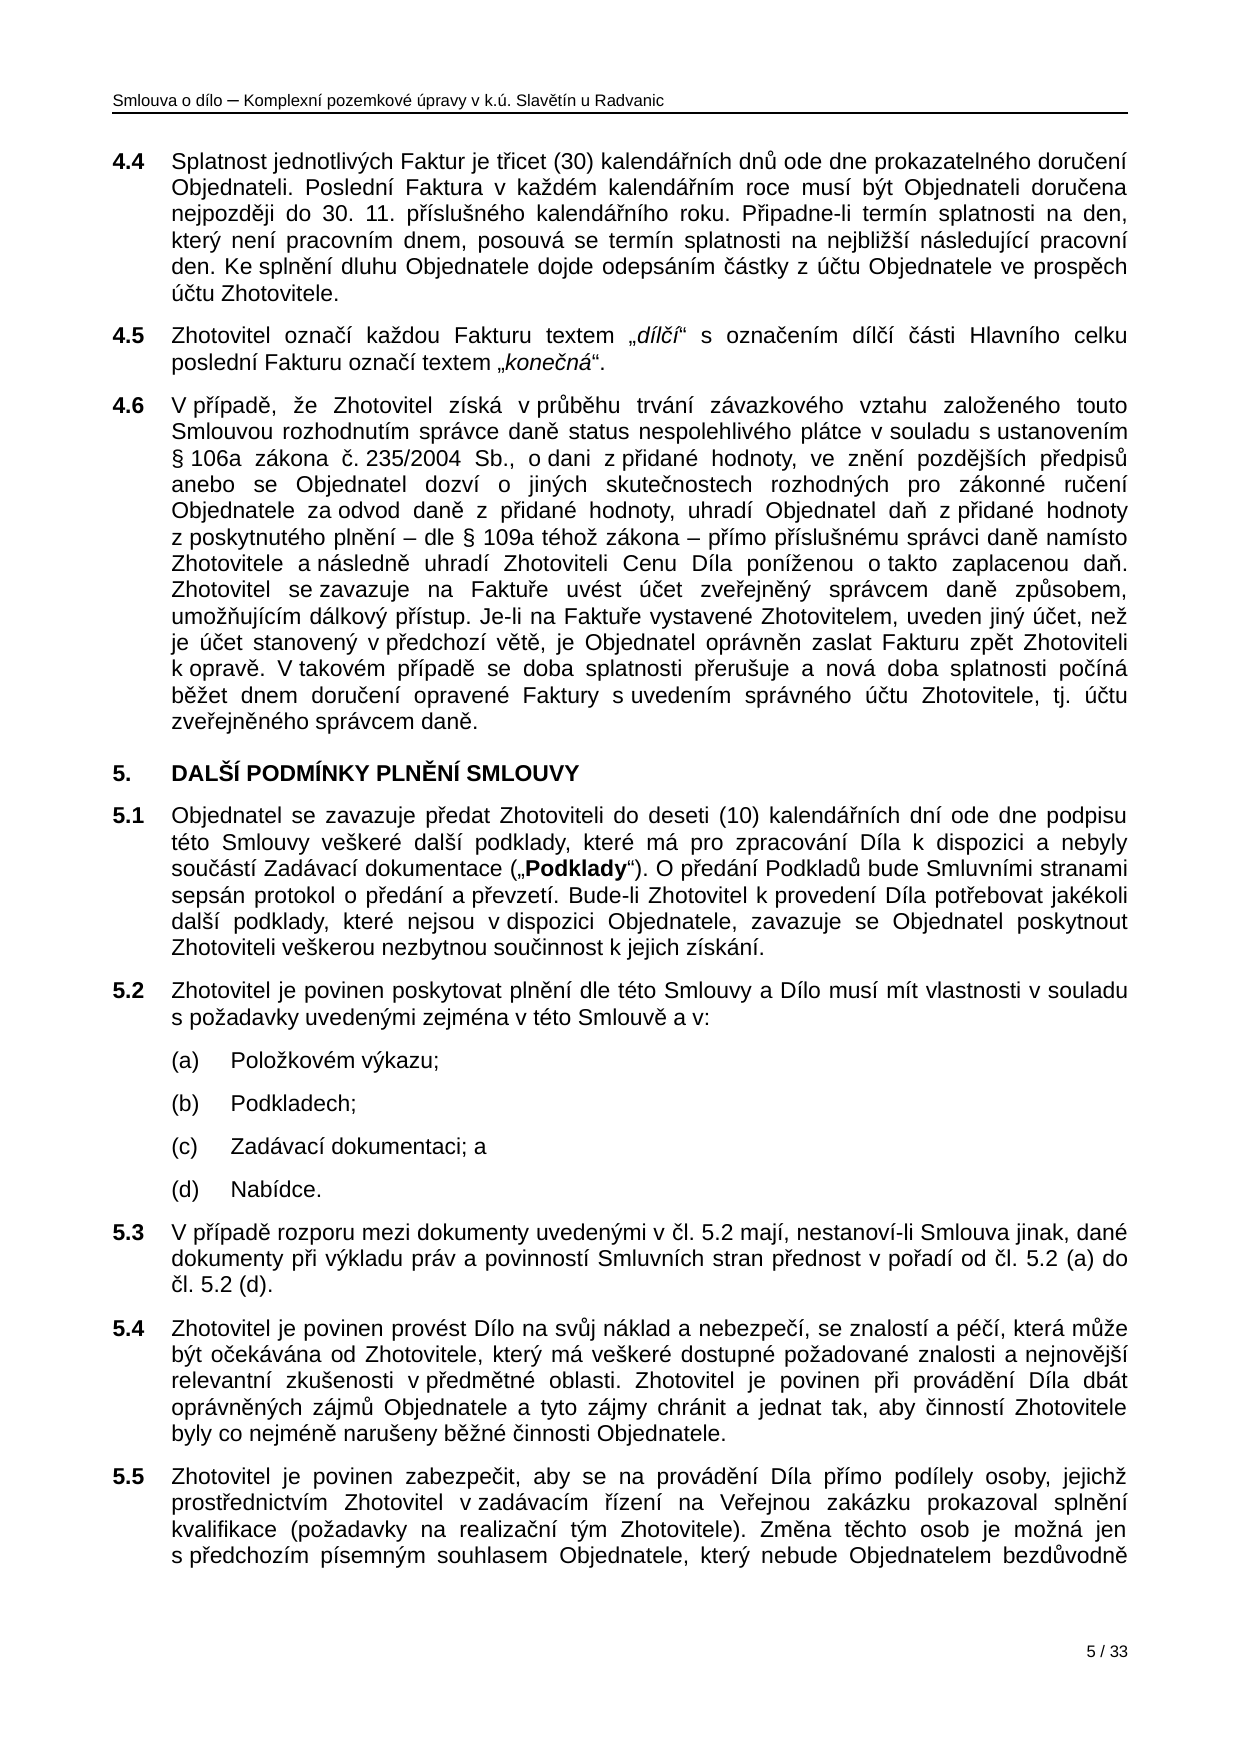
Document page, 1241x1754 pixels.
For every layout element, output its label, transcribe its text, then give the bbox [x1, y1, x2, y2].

text V případě rozporu mezi dokumenty uvedenými v čl. 5.2 mají, nestanoví-li Smlouva jinak, dané dokumenty při výkladu práv a povinností Smluvních stran přednost v pořadí od čl. 5.2 (a) do čl. 5.2 (d). [112, 1219, 1128, 1298]
text Objednatel se zavazuje předat Zhotoviteli do deseti (10) kalendářních dní ode dne podpisu této Smlouvy veškeré další podklady, které má pro zpracování Díla k dispozici a nebyly součástí Zadávací dokumentace („Podklady“). O předání Podkladů bude Smluvními stranami sepsán protokol o předání a převzetí. Bude-li Zhotovitel k provedení Díla potřebovat jakékoli další podklady, které nejsou v dispozici Objednatele, zavazuje se Objednatel poskytnout Zhotoviteli veškerou nezbytnou součinnost k jejich získání. [112, 802, 1128, 961]
list Nabídce. [171, 1176, 1128, 1202]
text Splatnost jednotlivých Faktur je třicet (30) kalendářních dnů ode dne prokazatelného doručení Objednateli. Poslední Faktura v každém kalendářním roce musí být Objednateli doručena nejpozději do 30. 11. příslušného kalendářního roku. Připadne-li termín splatnosti na den, který není pracovním dnem, posouvá se termín splatnosti na nejbližší následující pracovní den. Ke splnění dluhu Objednatele dojde odepsáním částky z účtu Objednatele ve prospěch účtu Zhotovitele. [112, 148, 1128, 306]
list Podkladech; [171, 1090, 1128, 1116]
text V případě, že Zhotovitel získá v průběhu trvání závazkového vztahu založeného touto Smlouvou rozhodnutím správce daně status nespolehlivého plátce v souladu s ustanovením § 106a zákona č. 235/2004 Sb., o dani z přidané hodnoty, ve znění pozdějších předpisů anebo se Objednatel dozví o jiných skutečnostech rozhodných pro zákonné ručení Objednatele za odvod daně z přidané hodnoty, uhradí Objednatel daň z přidané hodnoty z poskytnutého plnění – dle § 109a téhož zákona – přímo příslušnému správci daně namísto Zhotovitele a následně uhradí Zhotoviteli Cenu Díla poníženou o takto zaplacenou daň. Zhotovitel se zavazuje na Faktuře uvést účet zveřejněný správcem daně způsobem, umožňujícím dálkový přístup. Je-li na Faktuře vystavené Zhotovitelem, uveden jiný účet, než je účet stanovený v předchozí větě, je Objednatel oprávněn zaslat Fakturu zpět Zhotoviteli k opravě. V takovém případě se doba splatnosti přerušuje a nová doba splatnosti počíná běžet dnem doručení opravené Faktury s uvedením správného účtu Zhotovitele, tj. účtu zveřejněného správcem daně. [112, 392, 1128, 734]
text Zhotovitel označí každou Fakturu textem „dílčí“ s označením dílčí části Hlavního celku poslední Fakturu označí textem „konečná“. [112, 322, 1128, 375]
text Další podmínky Plnění smlouvy [112, 759, 1128, 786]
list Položkovém výkazu; [171, 1047, 1128, 1073]
text Zhotovitel je povinen provést Dílo na svůj náklad a nebezpečí, se znalostí a péčí, která může být očekávána od Zhotovitele, který má veškeré dostupné požadované znalosti a nejnovější relevantní zkušenosti v předmětné oblasti. Zhotovitel je povinen při provádění Díla dbát oprávněných zájmů Objednatele a tyto zájmy chránit a jednat tak, aby činností Zhotovitele byly co nejméně narušeny běžné činnosti Objednatele. [112, 1314, 1128, 1446]
text Zhotovitel je povinen poskytovat plnění dle této Smlouvy a Dílo musí mít vlastnosti v souladu s požadavky uvedenými zejména v této Smlouvě a v: [112, 977, 1128, 1030]
list Zadávací dokumentaci; a [171, 1133, 1128, 1159]
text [112, 1463, 1128, 1568]
